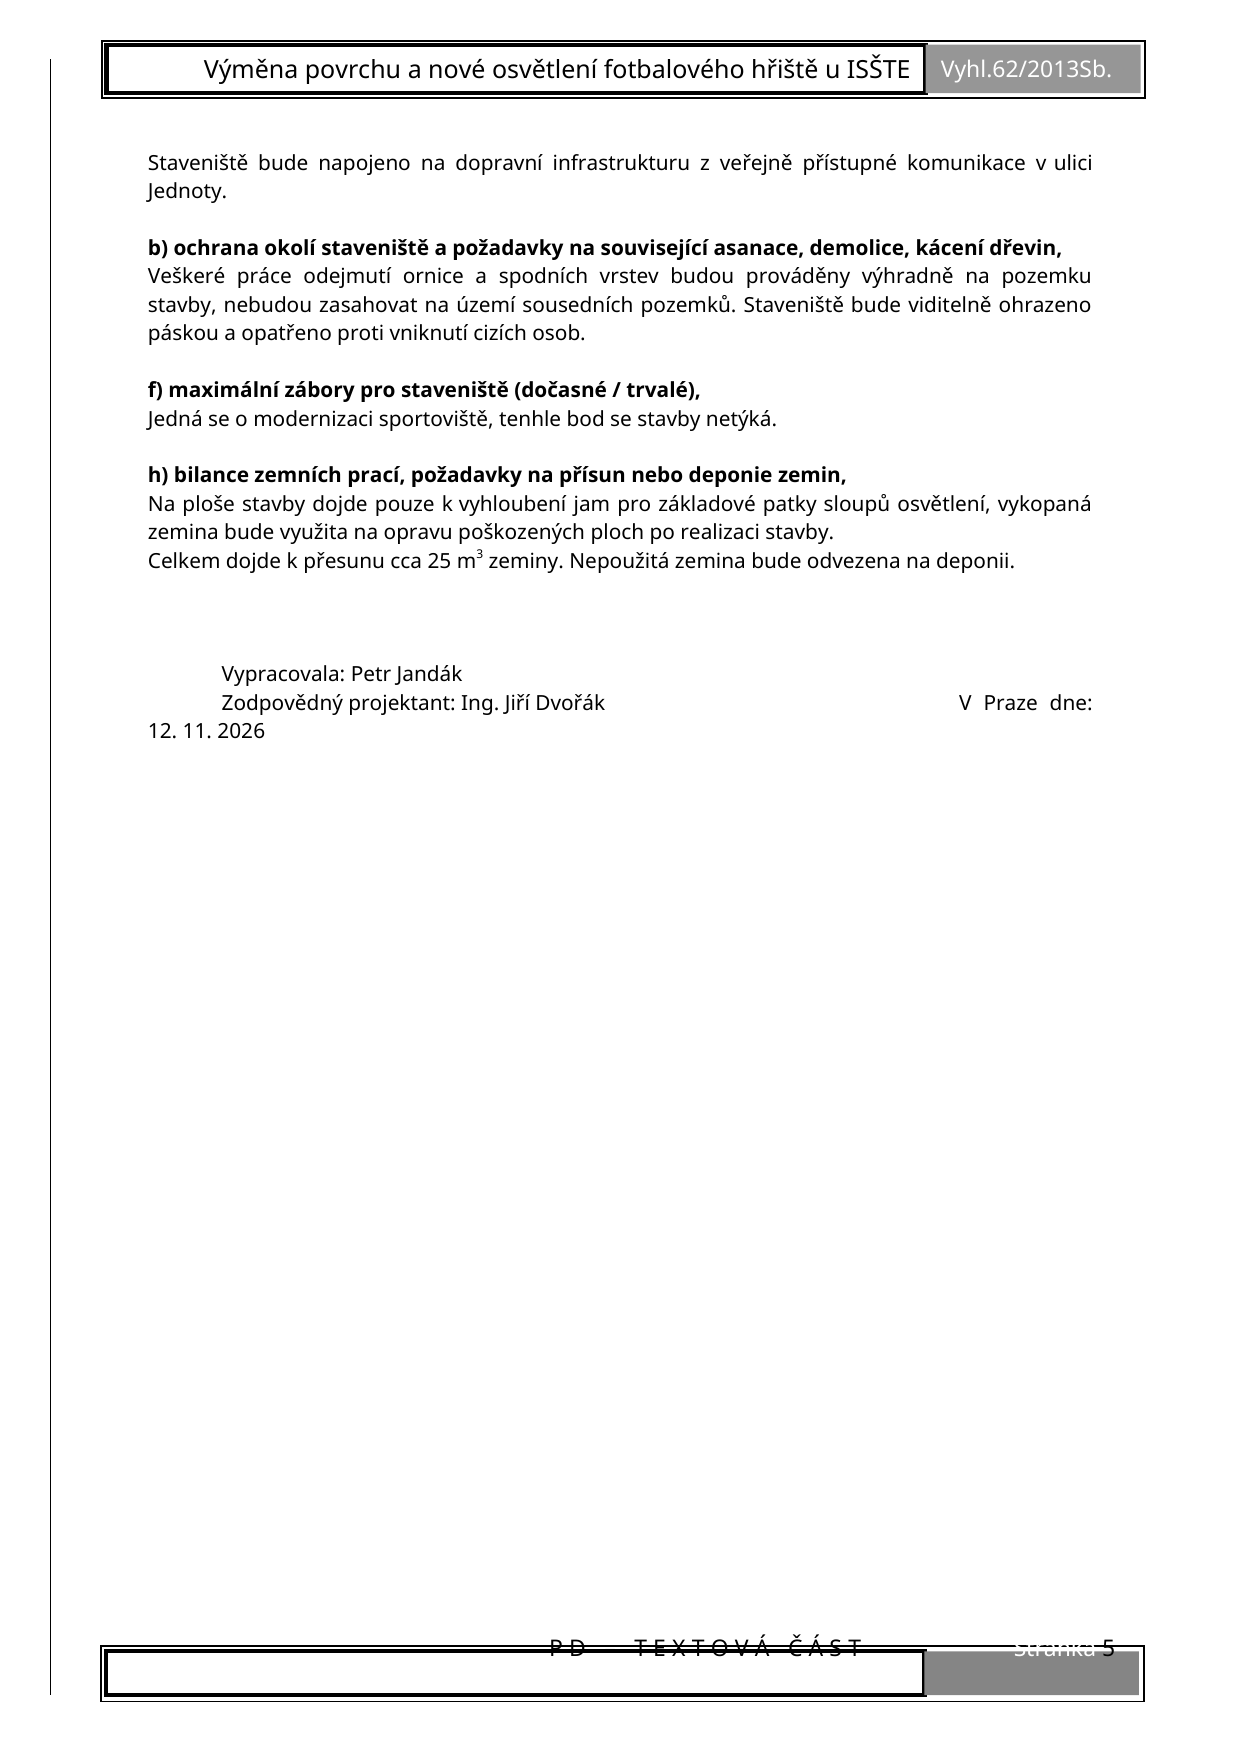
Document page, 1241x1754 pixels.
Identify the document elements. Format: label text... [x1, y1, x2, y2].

text Celkem dojde k přesunu cca 25 m3 zeminy. Nepoužitá zemina bude odvezena na deponii. [148, 546, 1092, 574]
text Na ploše stavby dojde pouze k vyhloubení jam pro základové patky sloupů osvětlení, vykopaná zemina bude využita na opravu poškozených ploch po realizaci stavby. [148, 489, 1092, 546]
text b) ochrana okolí staveniště a požadavky na související asanace, demolice, kácení dřevin, [148, 233, 1092, 261]
text Staveniště bude napojeno na dopravní infrastrukturu z veřejně přístupné komunikace v ulici Jednoty. [148, 148, 1092, 204]
text Vypracovala: Petr Jandák [148, 659, 1092, 688]
text f) maximální zábory pro staveniště (dočasné / trvalé), [148, 375, 1092, 404]
text h) bilance zemních prací, požadavky na přísun nebo deponie zemin, [148, 461, 1092, 489]
text Jedná se o modernizaci sportoviště, tenhle bod se stavby netýká. [148, 404, 1092, 432]
text Zodpovědný projektant: Ing. Jiří Dvořák V Praze dne: 04.03.2021 [148, 688, 1092, 745]
text Veškeré práce odejmutí ornice a spodních vrstev budou prováděny výhradně na pozemku stavby, nebudou zasahovat na území sousedních pozemků. Staveniště bude viditelně ohrazeno páskou a opatřeno proti vniknutí cizích osob. [148, 261, 1092, 347]
